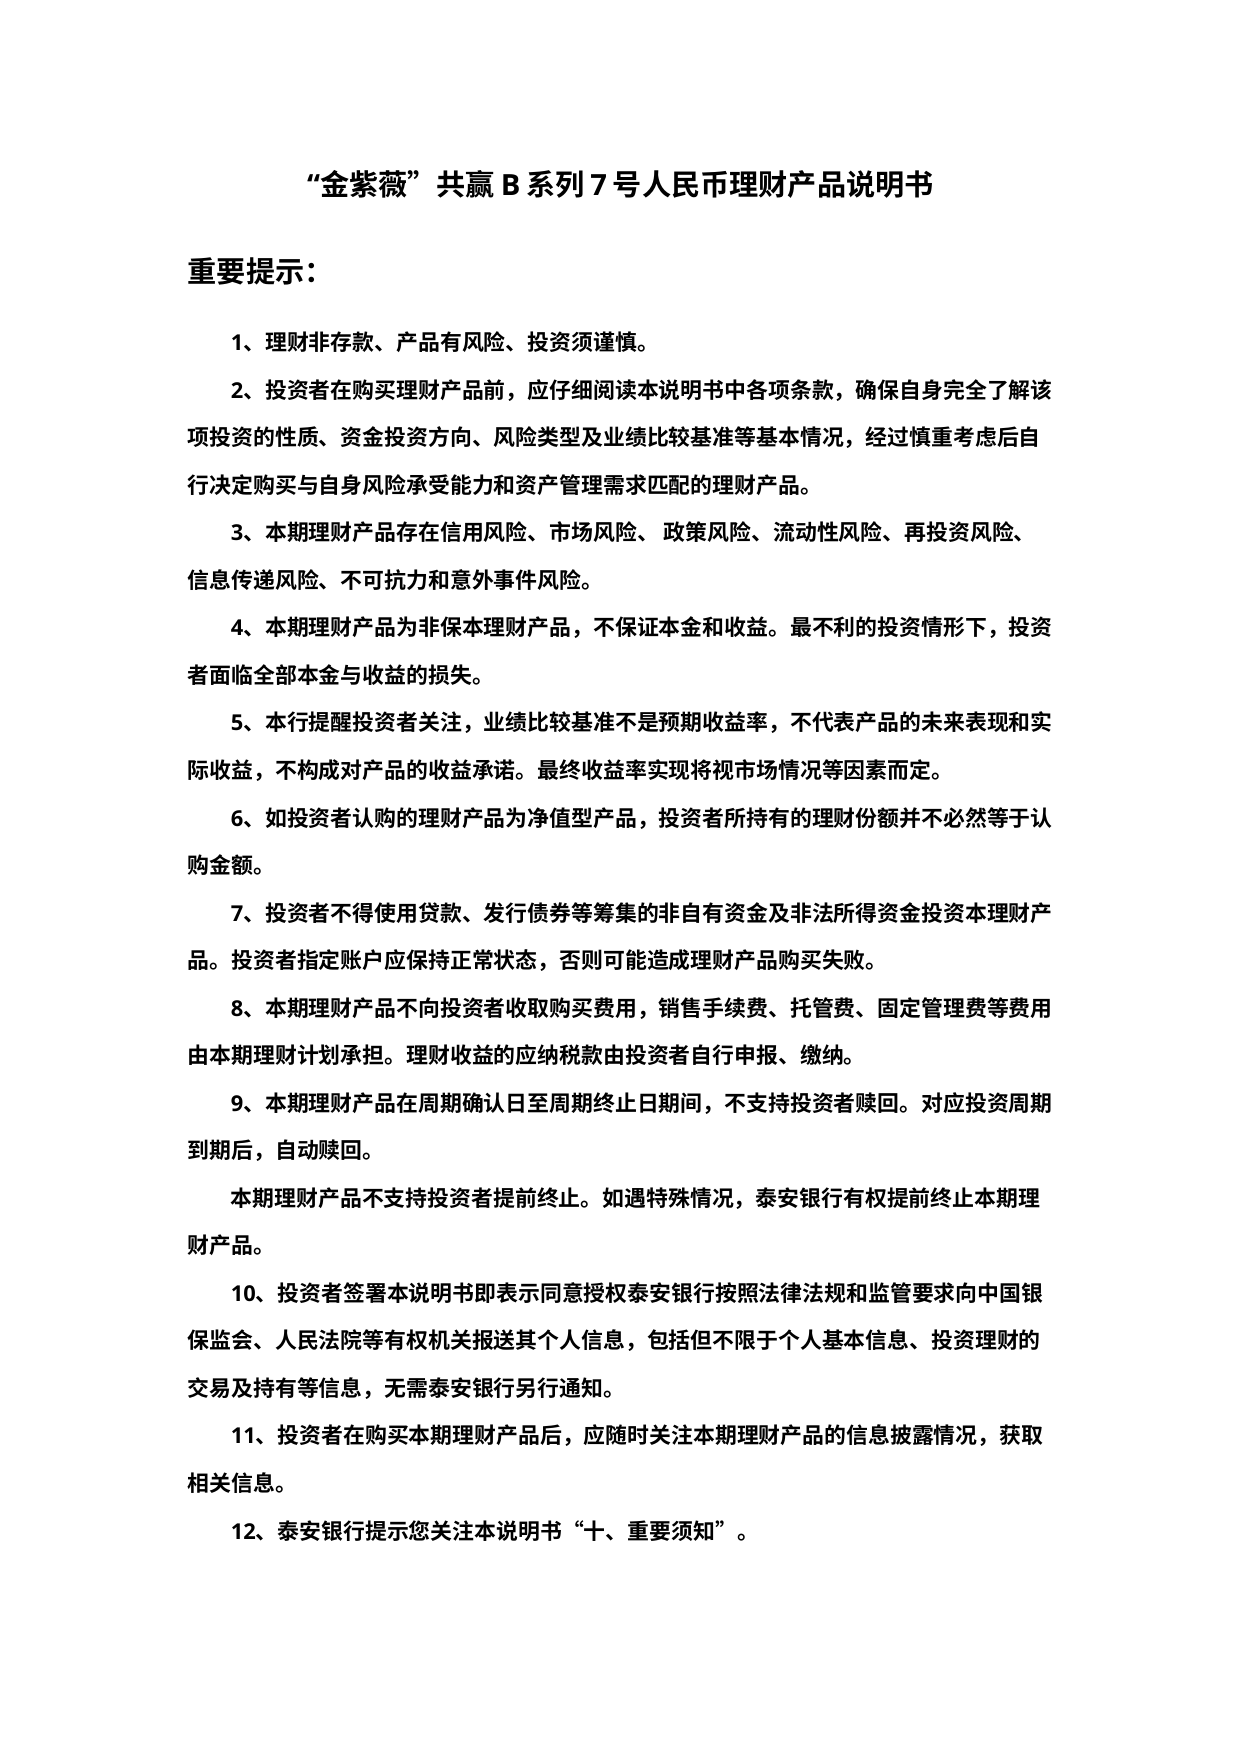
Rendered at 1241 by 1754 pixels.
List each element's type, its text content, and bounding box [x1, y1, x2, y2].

text 重要提示： [187, 249, 1042, 291]
text 5、本行提醒投资者关注，业绩比较基准不是预期收益率，不代表产品的未来表现和实际收益，不构成对产品的收益承诺。最终收益率实现将视市场情况等因素而定。 [187, 705, 1053, 785]
text 3、本期理财产品存在信用风险、市场风险、 政策风险、流动性风险、再投资风险、信息传递风险、不可抗力和意外事件风险。 [187, 515, 1053, 594]
text 10、投资者签署本说明书即表示同意授权泰安银行按照法律法规和监管要求向中国银保监会、人民法院等有权机关报送其个人信息，包括但不限于个人基本信息、投资理财的交易及持有等信息，无需泰安银行另行通知。 [187, 1276, 1053, 1403]
list 理财非存款、产品有风险、投资须谨慎。 [187, 325, 1042, 357]
text 11、投资者在购买本期理财产品后，应随时关注本期理财产品的信息披露情况，获取相关信息。 [187, 1418, 1053, 1498]
text 9、本期理财产品在周期确认日至周期终止日期间，不支持投资者赎回。对应投资周期到期后，自动赎回。 [187, 1086, 1053, 1165]
text 12、泰安银行提示您关注本说明书“十、重要须知”。 [187, 1514, 1053, 1545]
text 2、投资者在购买理财产品前，应仔细阅读本说明书中各项条款，确保自身完全了解该项投资的性质、资金投资方向、风险类型及业绩比较基准等基本情况，经过慎重考虑后自行决定购买与自身风险承受能力和资产管理需求匹配的理财产品。 [187, 373, 1053, 499]
text 6、如投资者认购的理财产品为净值型产品，投资者所持有的理财份额并不必然等于认购金额。 [187, 801, 1053, 880]
text “金紫薇”共赢B系列7号人民币理财产品说明书 [187, 162, 1053, 204]
text 本期理财产品不支持投资者提前终止。如遇特殊情况，泰安银行有权提前终止本期理财产品。 [187, 1181, 1053, 1260]
text 7、投资者不得使用贷款、发行债券等筹集的非自有资金及非法所得资金投资本理财产品。投资者指定账户应保持正常状态，否则可能造成理财产品购买失败。 [187, 896, 1053, 975]
text 4、本期理财产品为非保本理财产品，不保证本金和收益。最不利的投资情形下，投资者面临全部本金与收益的损失。 [187, 610, 1053, 689]
text 8、本期理财产品不向投资者收取购买费用，销售手续费、托管费、固定管理费等费用由本期理财计划承担。理财收益的应纳税款由投资者自行申报、缴纳。 [187, 991, 1053, 1070]
